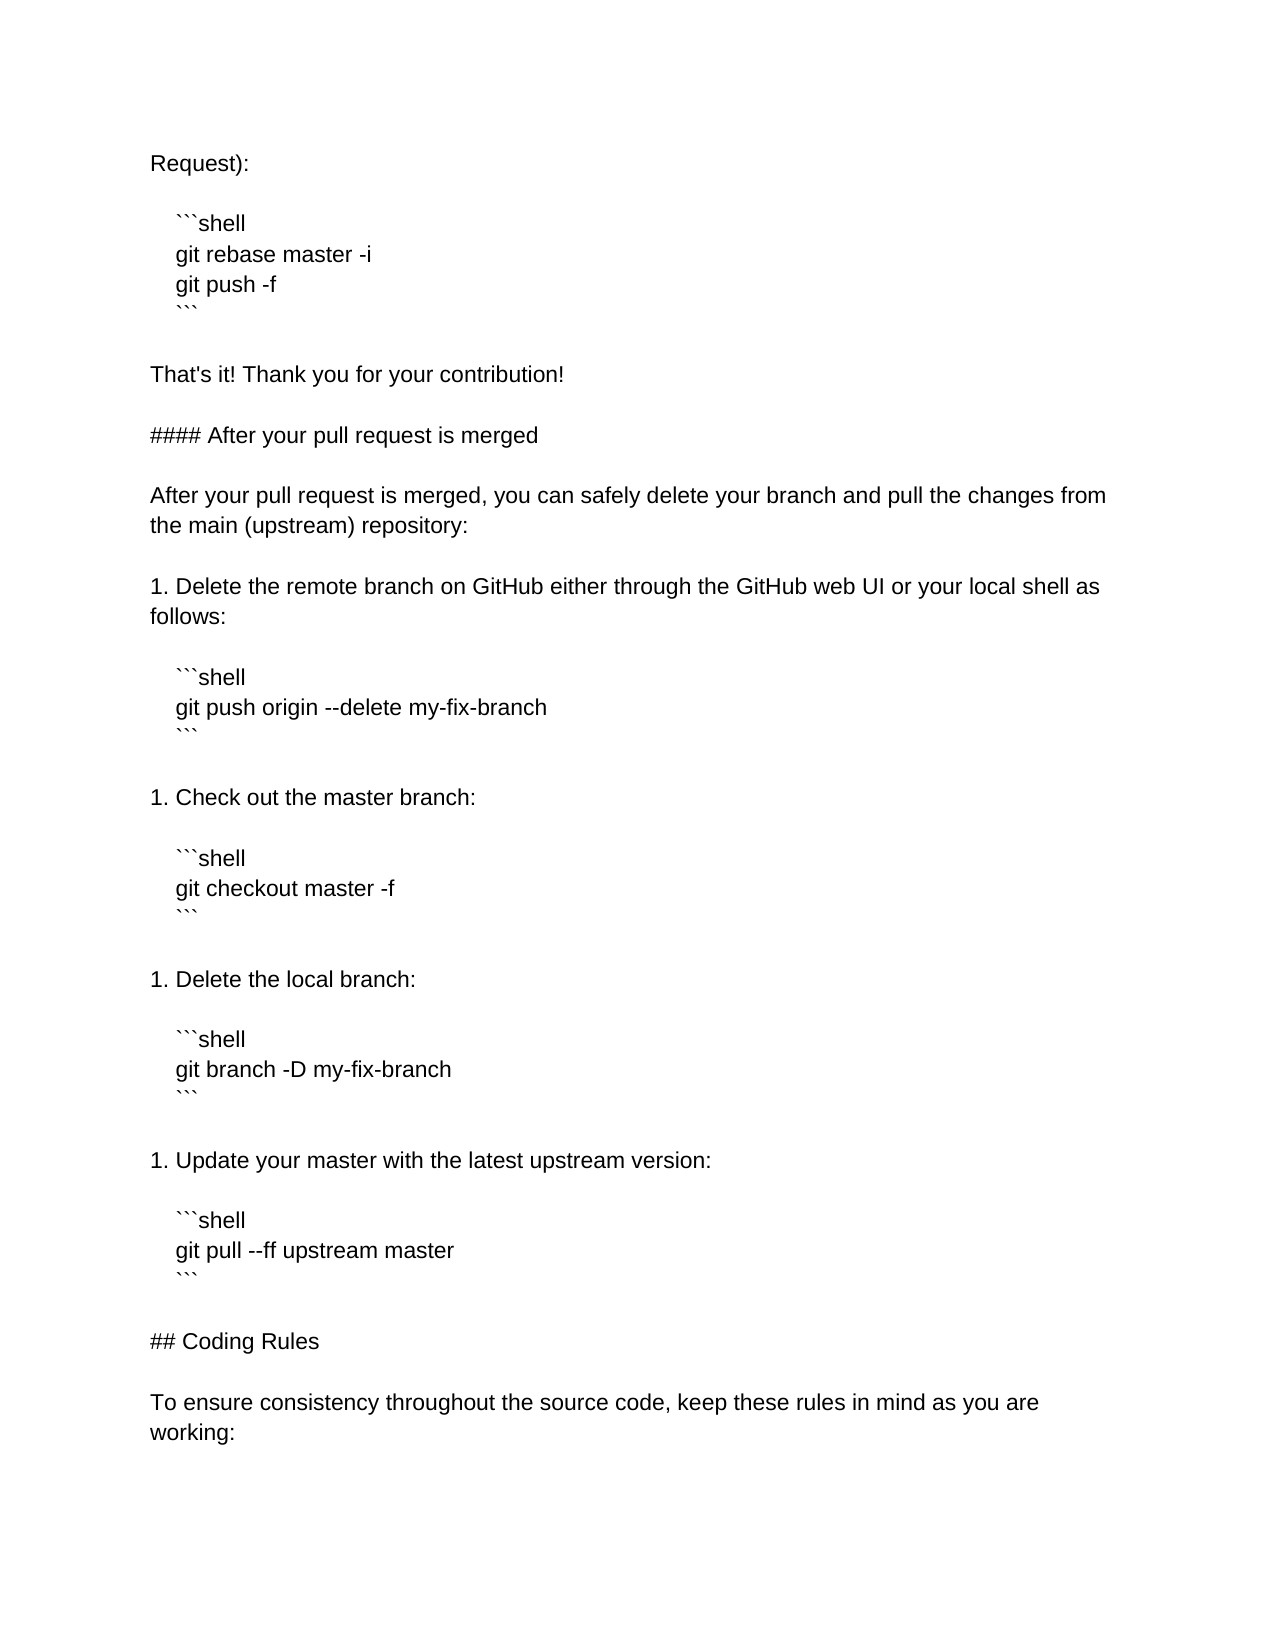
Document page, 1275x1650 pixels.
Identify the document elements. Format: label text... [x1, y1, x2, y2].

text To ensure consistency throughout the source code, keep these rules in mind as you are working: [150, 1388, 1125, 1445]
text 1. Delete the remote branch on GitHub either through the GitHub web UI or your local shell as follows: [150, 573, 1125, 629]
text ``` [150, 724, 1125, 750]
text git pull --ff upstream master [150, 1237, 1125, 1264]
text git branch -D my-fix-branch [150, 1056, 1125, 1083]
text ``` [150, 301, 1125, 327]
text ## Coding Rules [150, 1328, 1125, 1354]
text git push -f [150, 271, 1125, 297]
text git checkout master -f [150, 875, 1125, 901]
text ```shell [150, 210, 1125, 237]
text #### After your pull request is merged [150, 422, 1125, 448]
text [150, 150, 1125, 176]
text ```shell [150, 1026, 1125, 1052]
text 1. Delete the local branch: [150, 966, 1125, 992]
text git push origin --delete my-fix-branch [150, 694, 1125, 720]
text After your pull request is merged, you can safely delete your branch and pull the changes from the main (upstream) repository: [150, 482, 1125, 539]
text 1. Update your master with the latest upstream version: [150, 1147, 1125, 1173]
text git rebase master -i [150, 241, 1125, 267]
text ``` [150, 905, 1125, 932]
text That's it! Thank you for your contribution! [150, 361, 1125, 388]
text ```shell [150, 663, 1125, 690]
text ``` [150, 1086, 1125, 1113]
text ```shell [150, 1207, 1125, 1234]
text ``` [150, 1268, 1125, 1294]
text ```shell [150, 845, 1125, 871]
text 1. Check out the master branch: [150, 784, 1125, 811]
